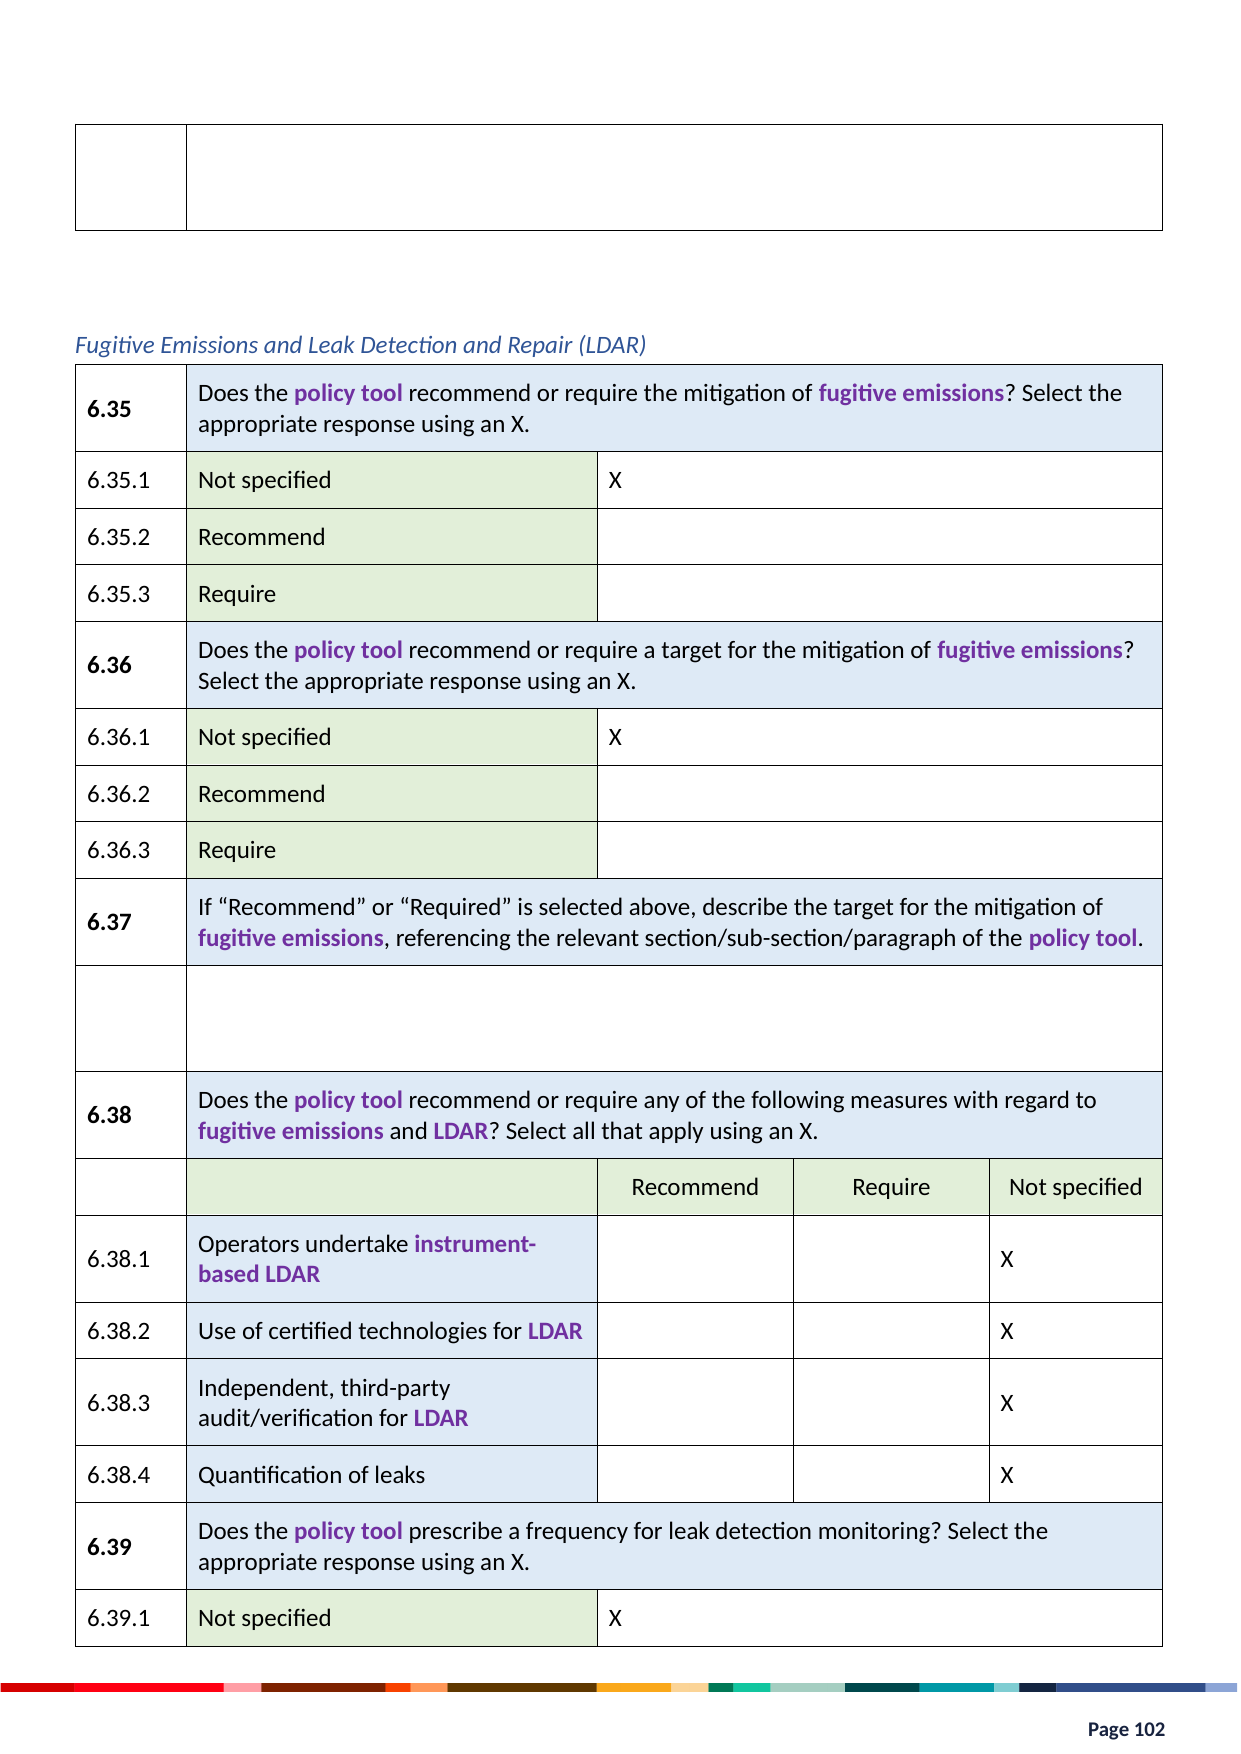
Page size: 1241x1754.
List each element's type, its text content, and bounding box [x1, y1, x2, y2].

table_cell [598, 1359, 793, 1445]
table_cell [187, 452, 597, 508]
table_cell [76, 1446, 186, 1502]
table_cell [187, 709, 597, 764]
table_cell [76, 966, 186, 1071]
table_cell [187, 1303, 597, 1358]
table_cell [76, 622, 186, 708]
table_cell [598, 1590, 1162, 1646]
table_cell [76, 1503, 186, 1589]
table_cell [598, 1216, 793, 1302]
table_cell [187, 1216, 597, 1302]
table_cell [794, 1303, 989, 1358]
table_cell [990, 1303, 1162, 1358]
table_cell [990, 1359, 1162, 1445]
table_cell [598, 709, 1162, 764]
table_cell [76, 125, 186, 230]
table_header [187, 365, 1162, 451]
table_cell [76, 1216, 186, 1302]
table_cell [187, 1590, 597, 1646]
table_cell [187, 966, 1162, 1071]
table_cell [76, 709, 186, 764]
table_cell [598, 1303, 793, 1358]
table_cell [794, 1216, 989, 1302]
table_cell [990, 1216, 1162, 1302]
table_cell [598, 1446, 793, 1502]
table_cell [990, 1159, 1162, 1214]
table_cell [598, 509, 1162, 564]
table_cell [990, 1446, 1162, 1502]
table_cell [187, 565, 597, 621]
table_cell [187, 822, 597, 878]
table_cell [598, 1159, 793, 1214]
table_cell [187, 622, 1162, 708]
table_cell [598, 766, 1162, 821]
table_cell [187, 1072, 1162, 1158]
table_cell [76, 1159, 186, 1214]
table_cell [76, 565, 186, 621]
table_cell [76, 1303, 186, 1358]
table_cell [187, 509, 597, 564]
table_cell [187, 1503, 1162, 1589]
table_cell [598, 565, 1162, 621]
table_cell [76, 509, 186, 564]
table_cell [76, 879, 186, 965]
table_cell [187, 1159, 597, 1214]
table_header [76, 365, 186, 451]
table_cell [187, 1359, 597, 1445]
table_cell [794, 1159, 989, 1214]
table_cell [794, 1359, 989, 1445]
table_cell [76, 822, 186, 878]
subtitle Fugitive Emissions and Leak Detection and Repair (LDAR) [75, 329, 1165, 360]
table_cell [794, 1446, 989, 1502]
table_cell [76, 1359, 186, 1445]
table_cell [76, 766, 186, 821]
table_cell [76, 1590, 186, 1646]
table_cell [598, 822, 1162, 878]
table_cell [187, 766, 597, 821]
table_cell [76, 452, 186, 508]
picture [0, 1683, 1236, 1692]
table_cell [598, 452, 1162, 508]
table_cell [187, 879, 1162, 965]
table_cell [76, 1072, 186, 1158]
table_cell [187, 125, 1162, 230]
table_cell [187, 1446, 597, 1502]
